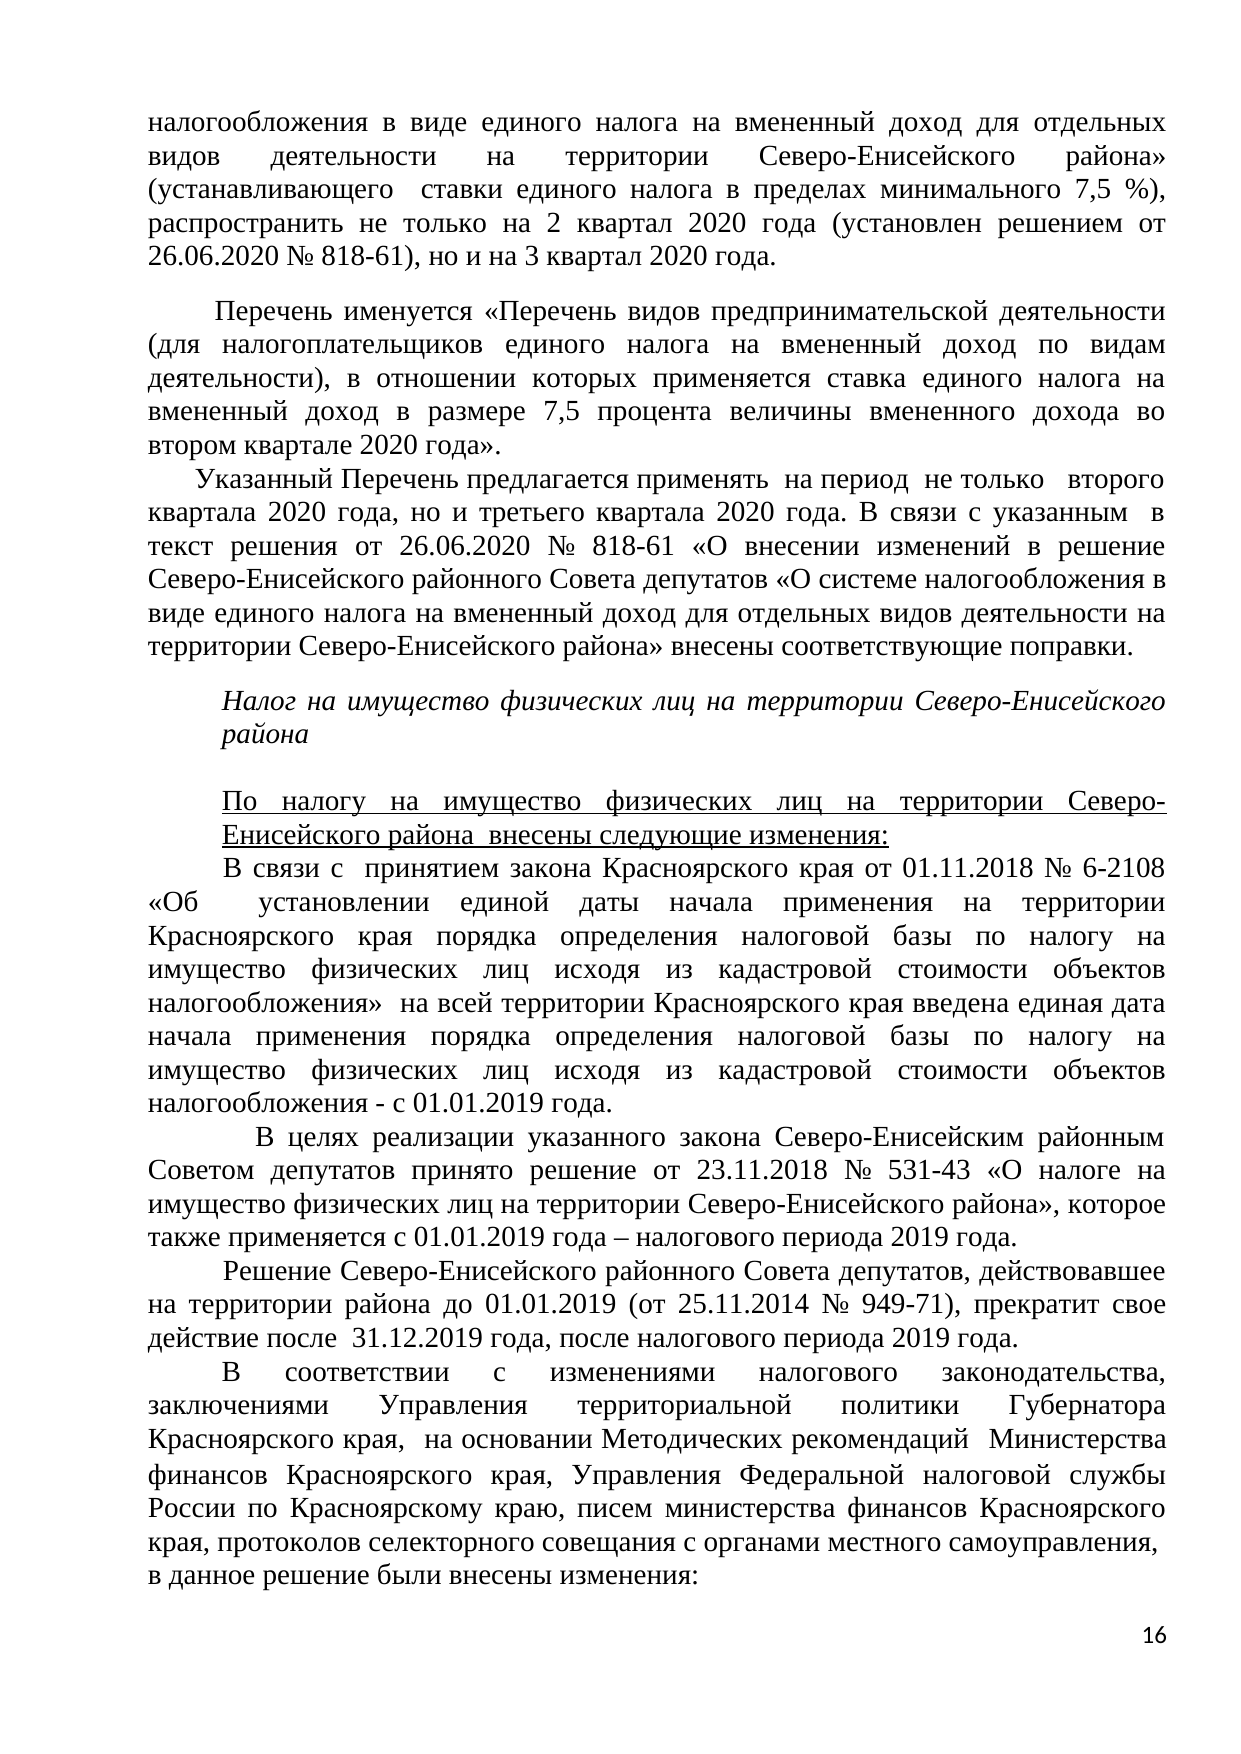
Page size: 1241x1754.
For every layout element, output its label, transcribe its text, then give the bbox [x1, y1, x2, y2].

text В соответствии с изменениями налогового законодательства, заключениями Управления территориальной политики Губернатора Красноярского края, на основании Методических рекомендаций Министерства финансов Красноярского края, Управления Федеральной налоговой службы России по Красноярскому краю, писем министерства финансов Красноярского края, протоколов селекторного совещания с органами местного самоуправления, [148, 1354, 1167, 1557]
text в данное решение были внесены изменения: [148, 1557, 1167, 1591]
text В связи с принятием закона Красноярского края от 01.11.2018 № 6-2108 «Об установлении единой даты начала применения на территории Красноярского края порядка определения налоговой базы по налогу на имущество физических лиц исходя из кадастровой стоимости объектов налогообложения» на всей территории Красноярского края введена единая дата начала применения порядка определения налоговой базы по налогу на имущество физических лиц исходя из кадастровой стоимости объектов налогообложения - с 01.01.2019 года. [148, 851, 1167, 1119]
text Перечень именуется «Перечень видов предпринимательской деятельности (для налогоплательщиков единого налога на вмененный доход по видам деятельности), в отношении которых применяется ставка единого налога на вмененный доход в размере 7,5 процента величины вмененного дохода во втором квартале 2020 года». [148, 293, 1167, 461]
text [148, 104, 1167, 272]
text По налогу на имущество физических лиц на территории Северо-Енисейского района внесены следующие изменения: [222, 814, 1167, 851]
text Налог на имущество физических лиц на территории Северо-Енисейского района [222, 683, 1167, 750]
text Указанный Перечень предлагается применять на период не только второго квартала 2020 года, но и третьего квартала 2020 года. В связи с указанным в текст решения от 26.06.2020 № 818-61 «О внесении изменений в решение Северо-Енисейского районного Совета депутатов «О системе налогообложения в виде единого налога на вмененный доход для отдельных видов деятельности на территории Северо-Енисейского района» внесены соответствующие поправки. [148, 461, 1167, 662]
text В целях реализации указанного закона Северо-Енисейским районным Советом депутатов принято решение от 23.11.2018 № 531-43 «О налоге на имущество физических лиц на территории Северо-Енисейского района», которое также применяется с 01.01.2019 года – налогового периода 2019 года. [148, 1119, 1167, 1253]
text Решение Северо-Енисейского районного Совета депутатов, действовавшее на территории района до 01.01.2019 (от 25.11.2014 № 949-71), прекратит свое действие после 31.12.2019 года, после налогового периода 2019 года. [148, 1253, 1167, 1354]
text По налогу на имущество физических лиц на территории Северо-Енисейского района внесены следующие изменения: [222, 783, 1167, 813]
